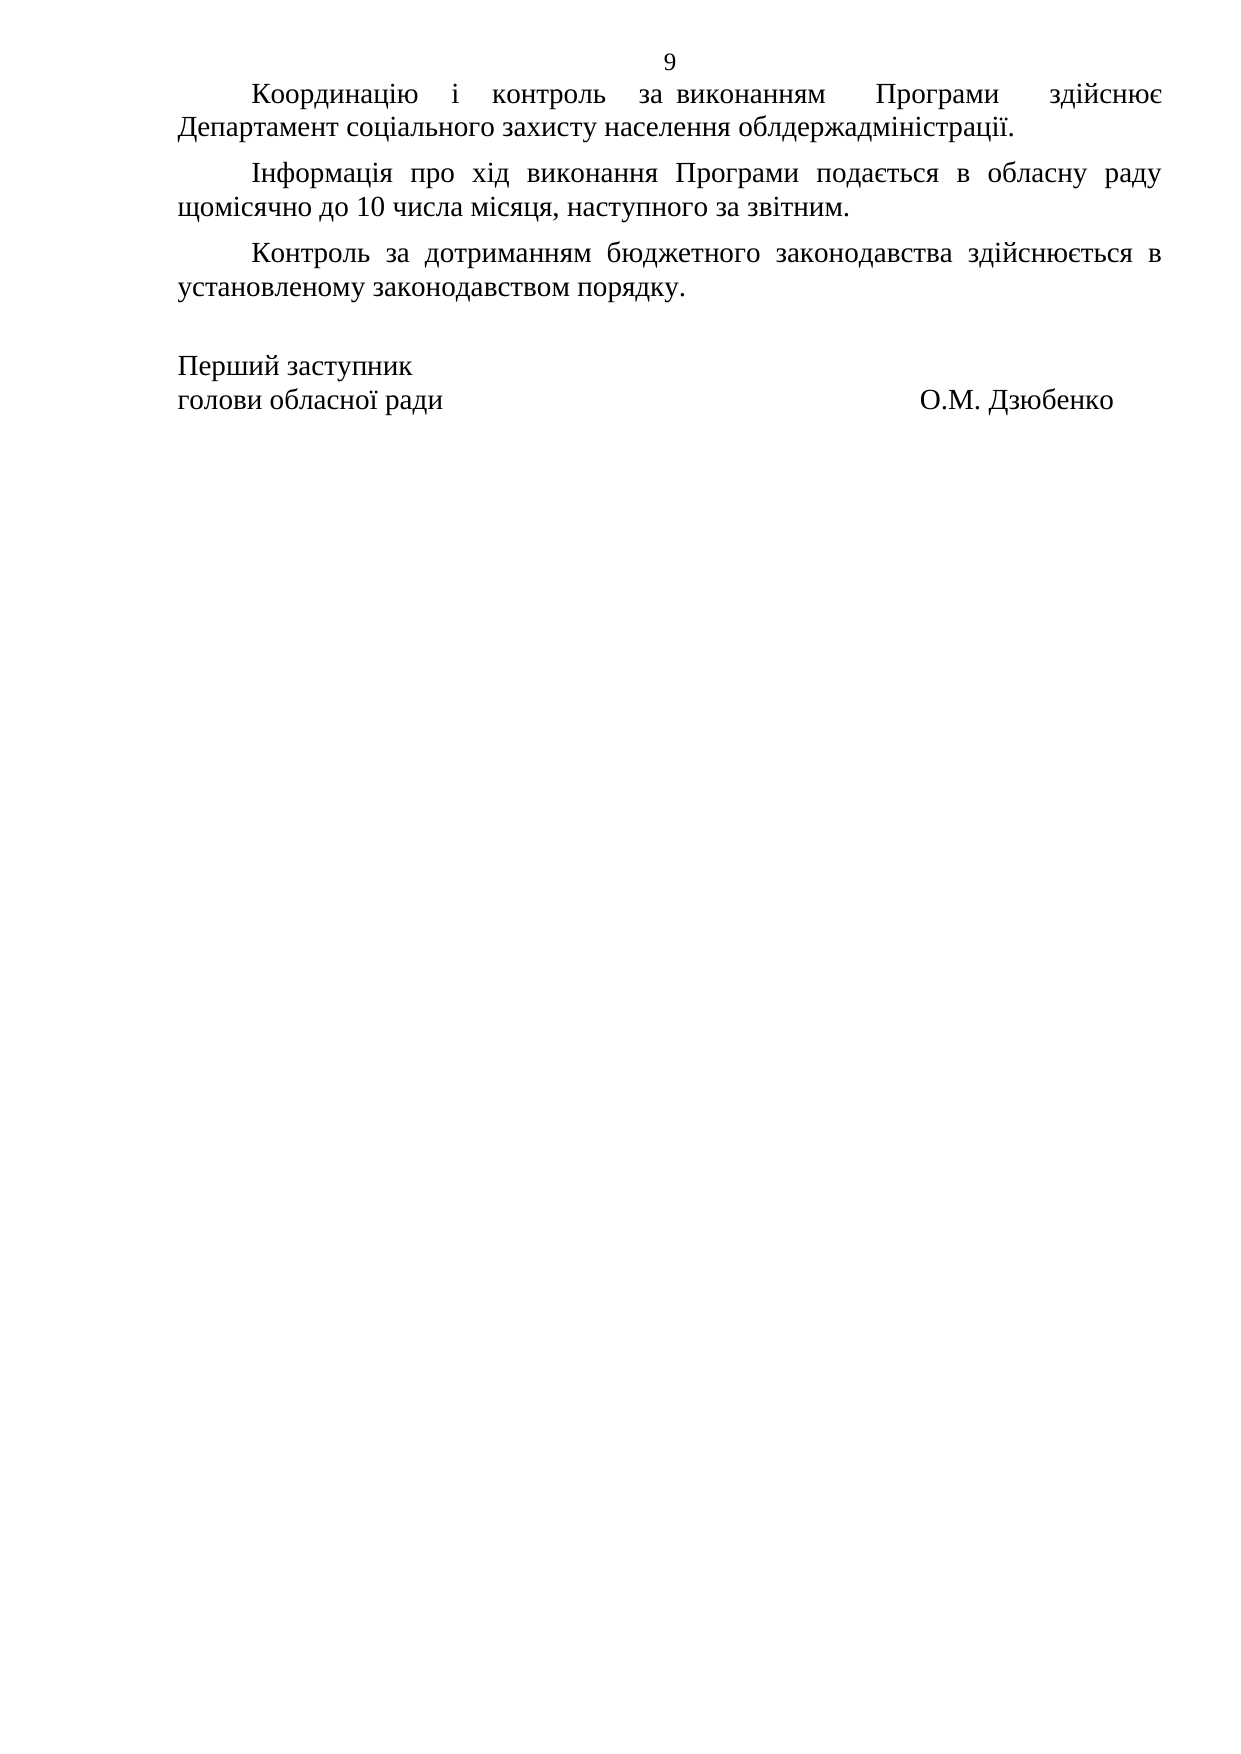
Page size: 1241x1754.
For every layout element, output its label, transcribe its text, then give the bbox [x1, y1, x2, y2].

text Координацію і контроль за виконанням Програми здійснює Департамент соціального захисту населення облдержадміністрації. [177, 76, 1162, 143]
text Перший заступник [177, 348, 1162, 382]
text Інформація про хід виконання Програми подається в обласну раду щомісячно до 10 числа місяця, наступного за звітним. [177, 156, 1162, 223]
text Контроль за дотриманням бюджетного законодавства здійснюється в установленому законодавством порядку. [177, 235, 1162, 302]
text голови обласної ради О.М. Дзюбенко [177, 382, 1162, 415]
